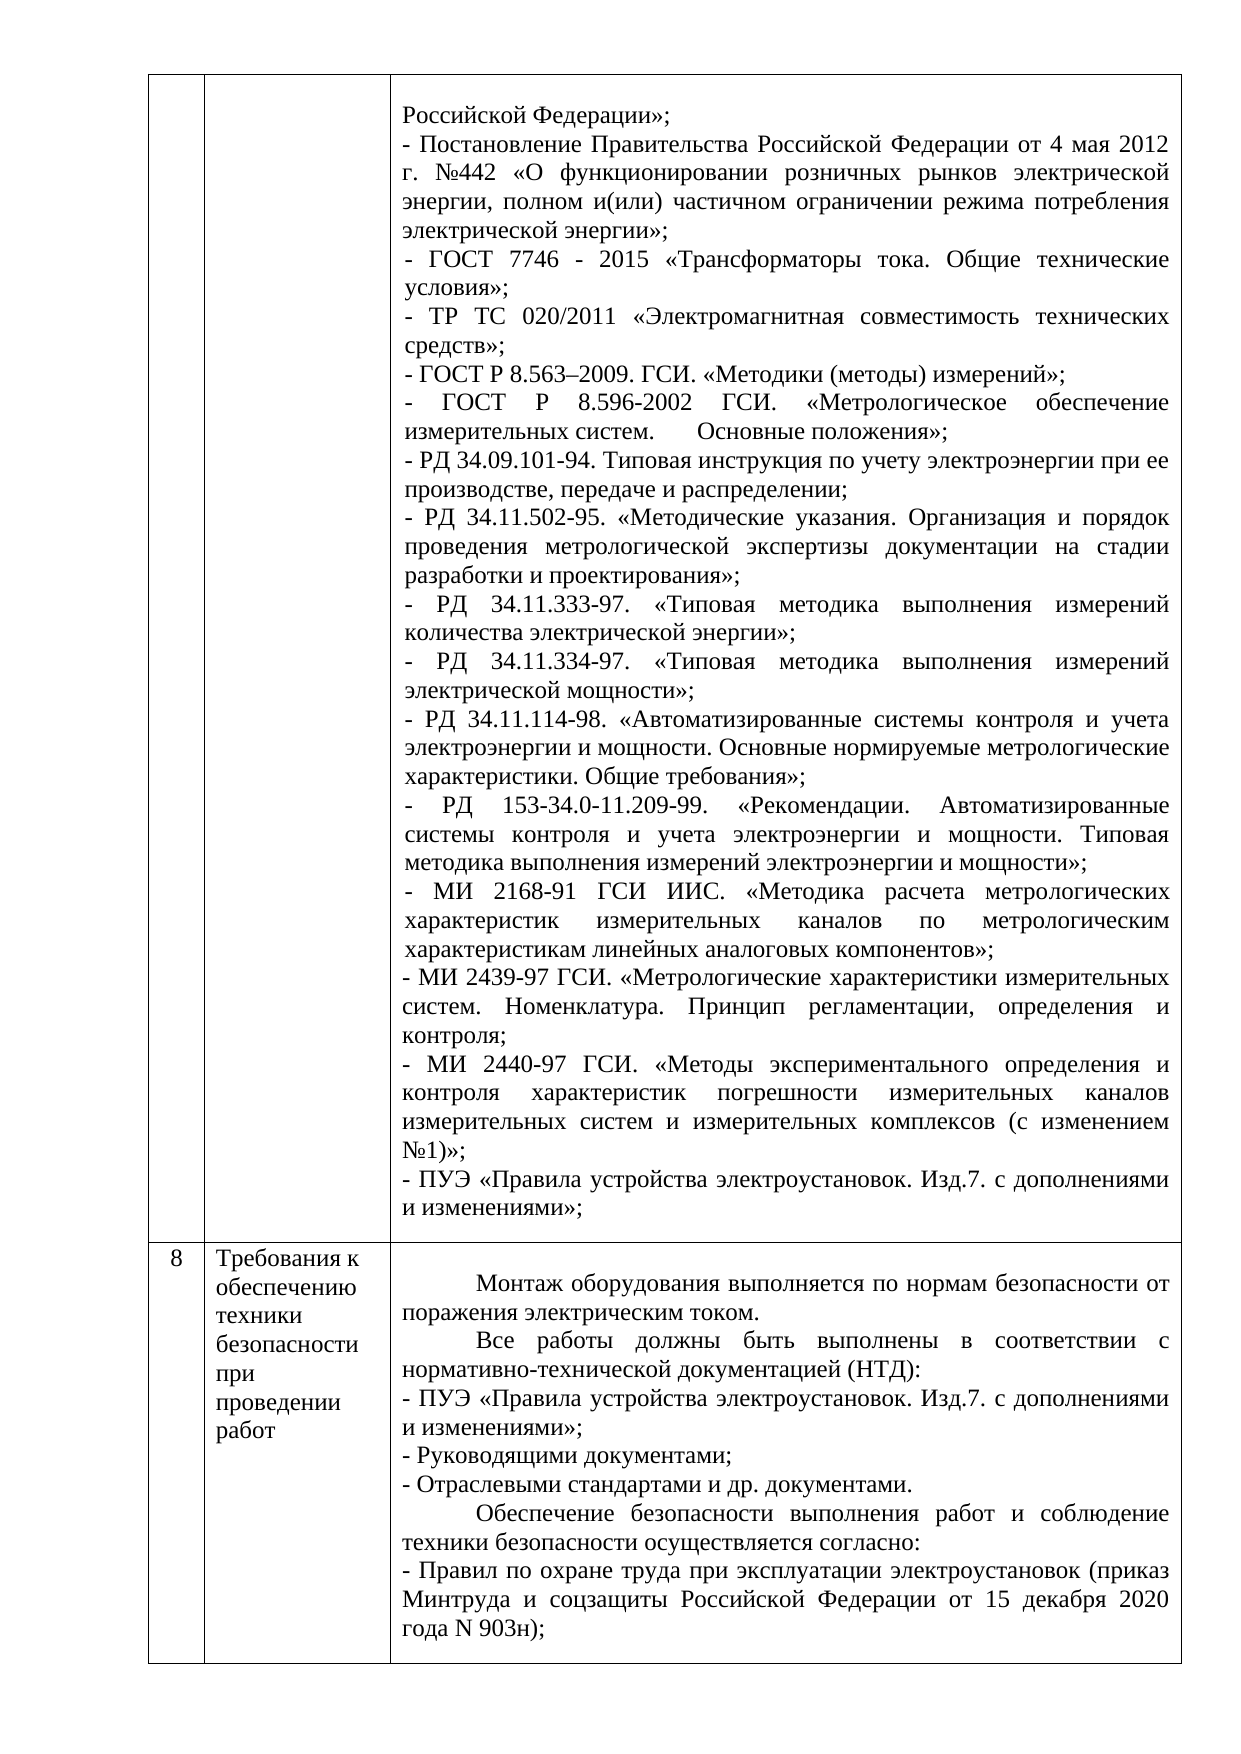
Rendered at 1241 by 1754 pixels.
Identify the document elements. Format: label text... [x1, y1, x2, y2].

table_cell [205, 1243, 390, 1663]
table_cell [391, 75, 1181, 1242]
table_cell 8 [149, 1243, 204, 1663]
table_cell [205, 75, 390, 1242]
table_cell 7 [149, 75, 204, 1242]
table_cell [391, 1243, 1181, 1663]
